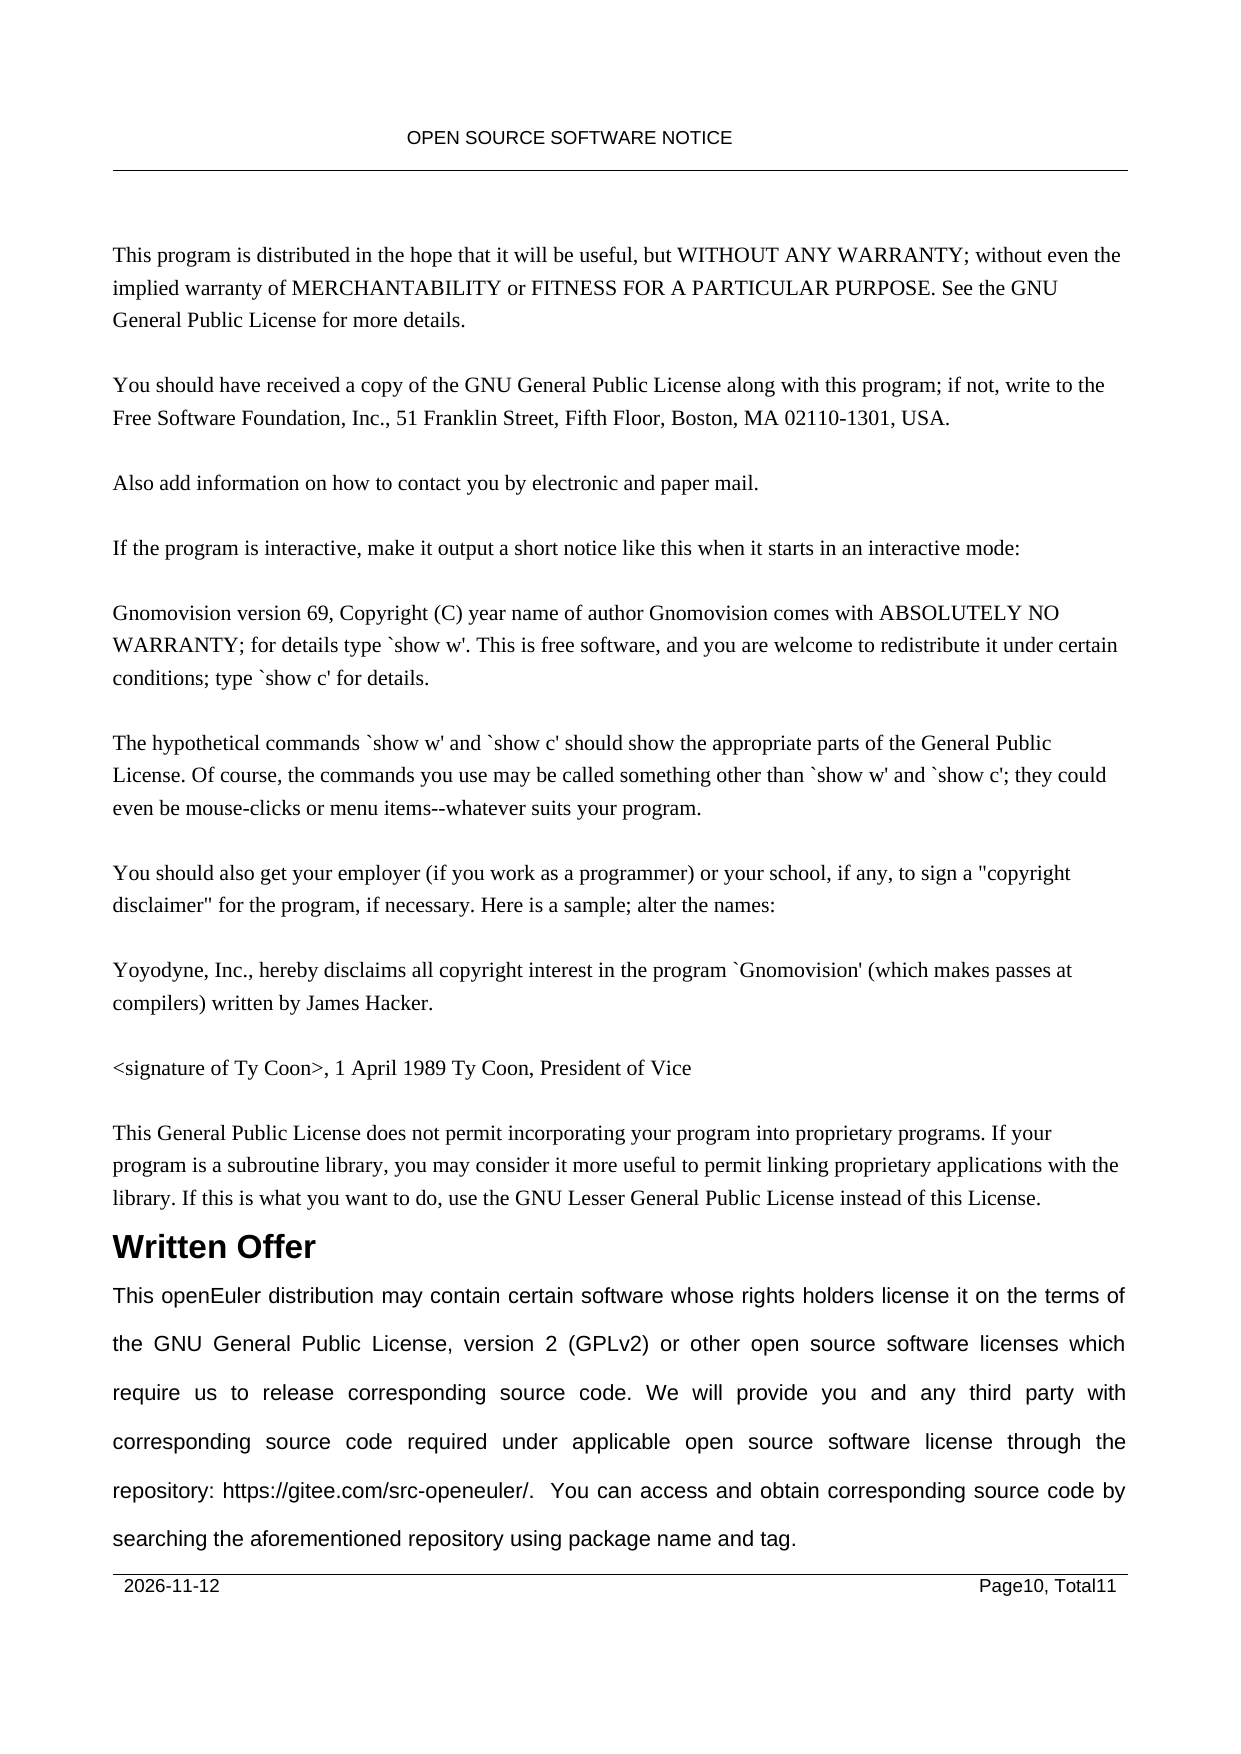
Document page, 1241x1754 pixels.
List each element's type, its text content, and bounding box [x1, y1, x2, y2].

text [112, 206, 1128, 1214]
text This openEuler distribution may contain certain software whose rights holders license it on the terms of the GNU General Public License, version 2 (GPLv2) or other open source software licenses which require us to release corresponding source code. We will provide you and any third party with corresponding source code required under applicable open source software license through the repository: https://gitee.com/src-openeuler/. You can access and obtain corresponding source code by searching the aforementioned repository using package name and tag. [112, 1279, 1128, 1555]
text Written Offer [112, 1214, 1128, 1279]
